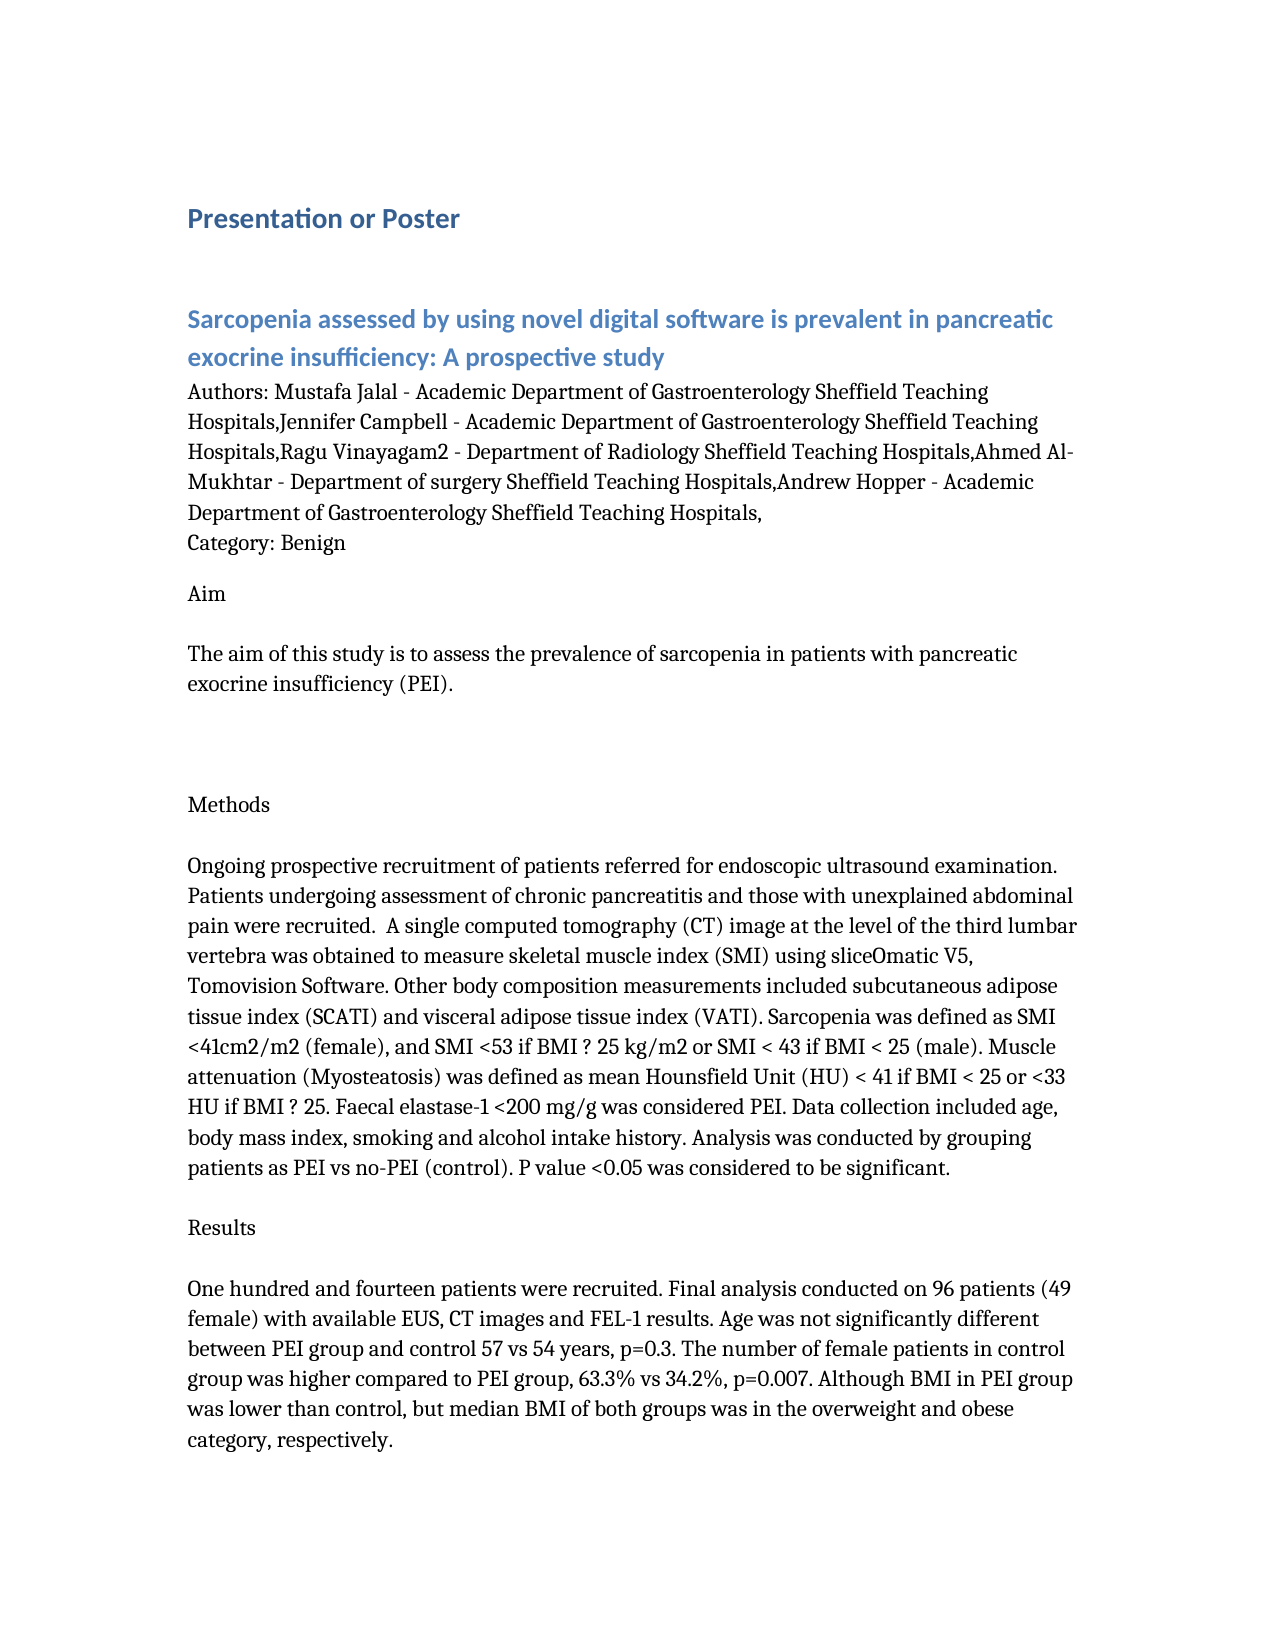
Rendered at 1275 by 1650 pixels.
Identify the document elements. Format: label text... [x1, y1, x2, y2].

subtitle Presentation or Poster [187, 200, 1087, 277]
text Authors: Mustafa Jalal - Academic Department of Gastroenterology Sheffield Teaching Hospitals,Jennifer Campbell - Academic Department of Gastroenterology Sheffield Teaching Hospitals,Ragu Vinayagam2 - Department of Radiology Sheffield Teaching Hospitals,Ahmed Al-Mukhtar - Department of surgery Sheffield Teaching Hospitals,Andrew Hopper - Academic Department of Gastroenterology Sheffield Teaching Hospitals, Category: Benign [187, 378, 1087, 556]
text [187, 581, 1087, 1483]
subtitle Sarcopenia assessed by using novel digital software is prevalent in pancreatic exocrine insufficiency: A prospective study [187, 303, 1087, 374]
